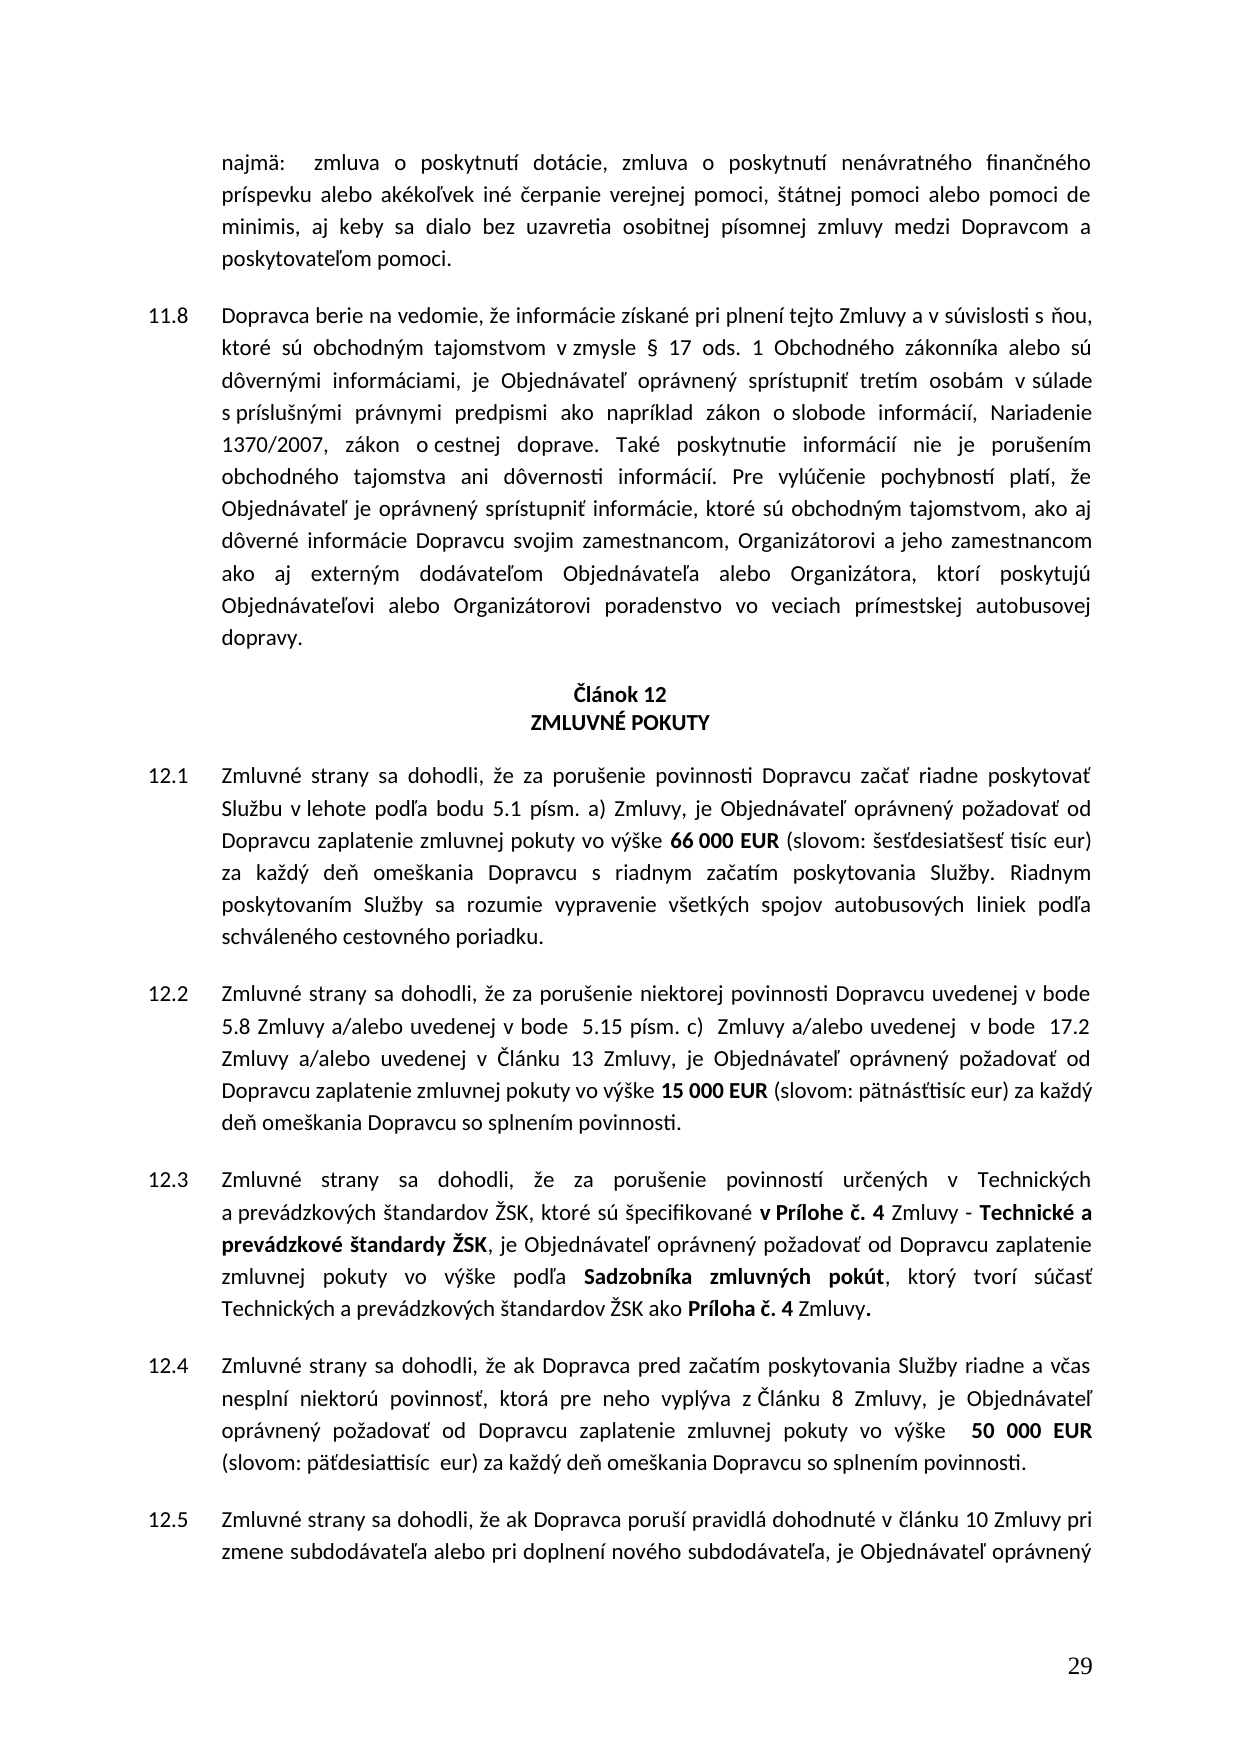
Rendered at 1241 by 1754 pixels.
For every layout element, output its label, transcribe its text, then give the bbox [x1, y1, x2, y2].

list Zmluvné strany sa dohodli, že za porušenie niektorej povinnosti Dopravcu uvedenej v bode 5.8 Zmluvy a/alebo uvedenej v bode 5.15 písm. c) Zmluvy a/alebo uvedenej v bode 17.2 Zmluvy a/alebo uvedenej v Článku 13 Zmluvy, je Objednávateľ oprávnený požadovať od Dopravcu zaplatenie zmluvnej pokuty vo výške 15 000 EUR (slovom: pätnásťtisíc eur) za každý deň omeškania Dopravcu so splnením povinnosti. [148, 979, 1093, 1136]
text ZMLUVNÉ POKUTY [148, 708, 1093, 736]
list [148, 148, 1093, 272]
text Článok 12 [148, 680, 1093, 708]
list Zmluvné strany sa dohodli, že ak Dopravca pred začatím poskytovania Služby riadne a včas nesplní niektorú povinnosť, ktorá pre neho vyplýva z Článku 8 Zmluvy, je Objednávateľ oprávnený požadovať od Dopravcu zaplatenie zmluvnej pokuty vo výške 50 000 EUR (slovom: päťdesiattisíc eur) za každý deň omeškania Dopravcu so splnením povinnosti. [148, 1351, 1093, 1476]
list Zmluvné strany sa dohodli, že za porušenie povinnosti Dopravcu začať riadne poskytovať Službu v lehote podľa bodu 5.1 písm. a) Zmluvy, je Objednávateľ oprávnený požadovať od Dopravcu zaplatenie zmluvnej pokuty vo výške 66 000 EUR (slovom: šesťdesiatšesť tisíc eur) za každý deň omeškania Dopravcu s riadnym začatím poskytovania Služby. Riadnym poskytovaním Služby sa rozumie vypravenie všetkých spojov autobusových liniek podľa schváleného cestovného poriadku. [148, 761, 1093, 950]
list Dopravca berie na vedomie, že informácie získané pri plnení tejto Zmluvy a v súvislosti s ňou, ktoré sú obchodným tajomstvom v zmysle § 17 ods. 1 Obchodného zákonníka alebo sú dôvernými informáciami, je Objednávateľ oprávnený sprístupniť tretím osobám v súlade s príslušnými právnymi predpismi ako napríklad zákon o slobode informácií, Nariadenie 1370/2007, zákon o cestnej doprave. Také poskytnutie informácií nie je porušením obchodného tajomstva ani dôvernosti informácií. Pre vylúčenie pochybností platí, že Objednávateľ je oprávnený sprístupniť informácie, ktoré sú obchodným tajomstvom, ako aj dôverné informácie Dopravcu svojim zamestnancom, Organizátorovi a jeho zamestnancom ako aj externým dodávateľom Objednávateľa alebo Organizátora, ktorí poskytujú Objednávateľovi alebo Organizátorovi poradenstvo vo veciach prímestskej autobusovej dopravy. [148, 301, 1093, 651]
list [148, 1505, 1093, 1565]
list Zmluvné strany sa dohodli, že za porušenie povinností určených v Technických a prevádzkových štandardov ŽSK, ktoré sú špecifikované v Prílohe č. 4 Zmluvy - Technické a prevádzkové štandardy ŽSK, je Objednávateľ oprávnený požadovať od Dopravcu zaplatenie zmluvnej pokuty vo výške podľa Sadzobníka zmluvných pokút, ktorý tvorí súčasť Technických a prevádzkových štandardov ŽSK ako Príloha č. 4 Zmluvy. [148, 1166, 1093, 1322]
